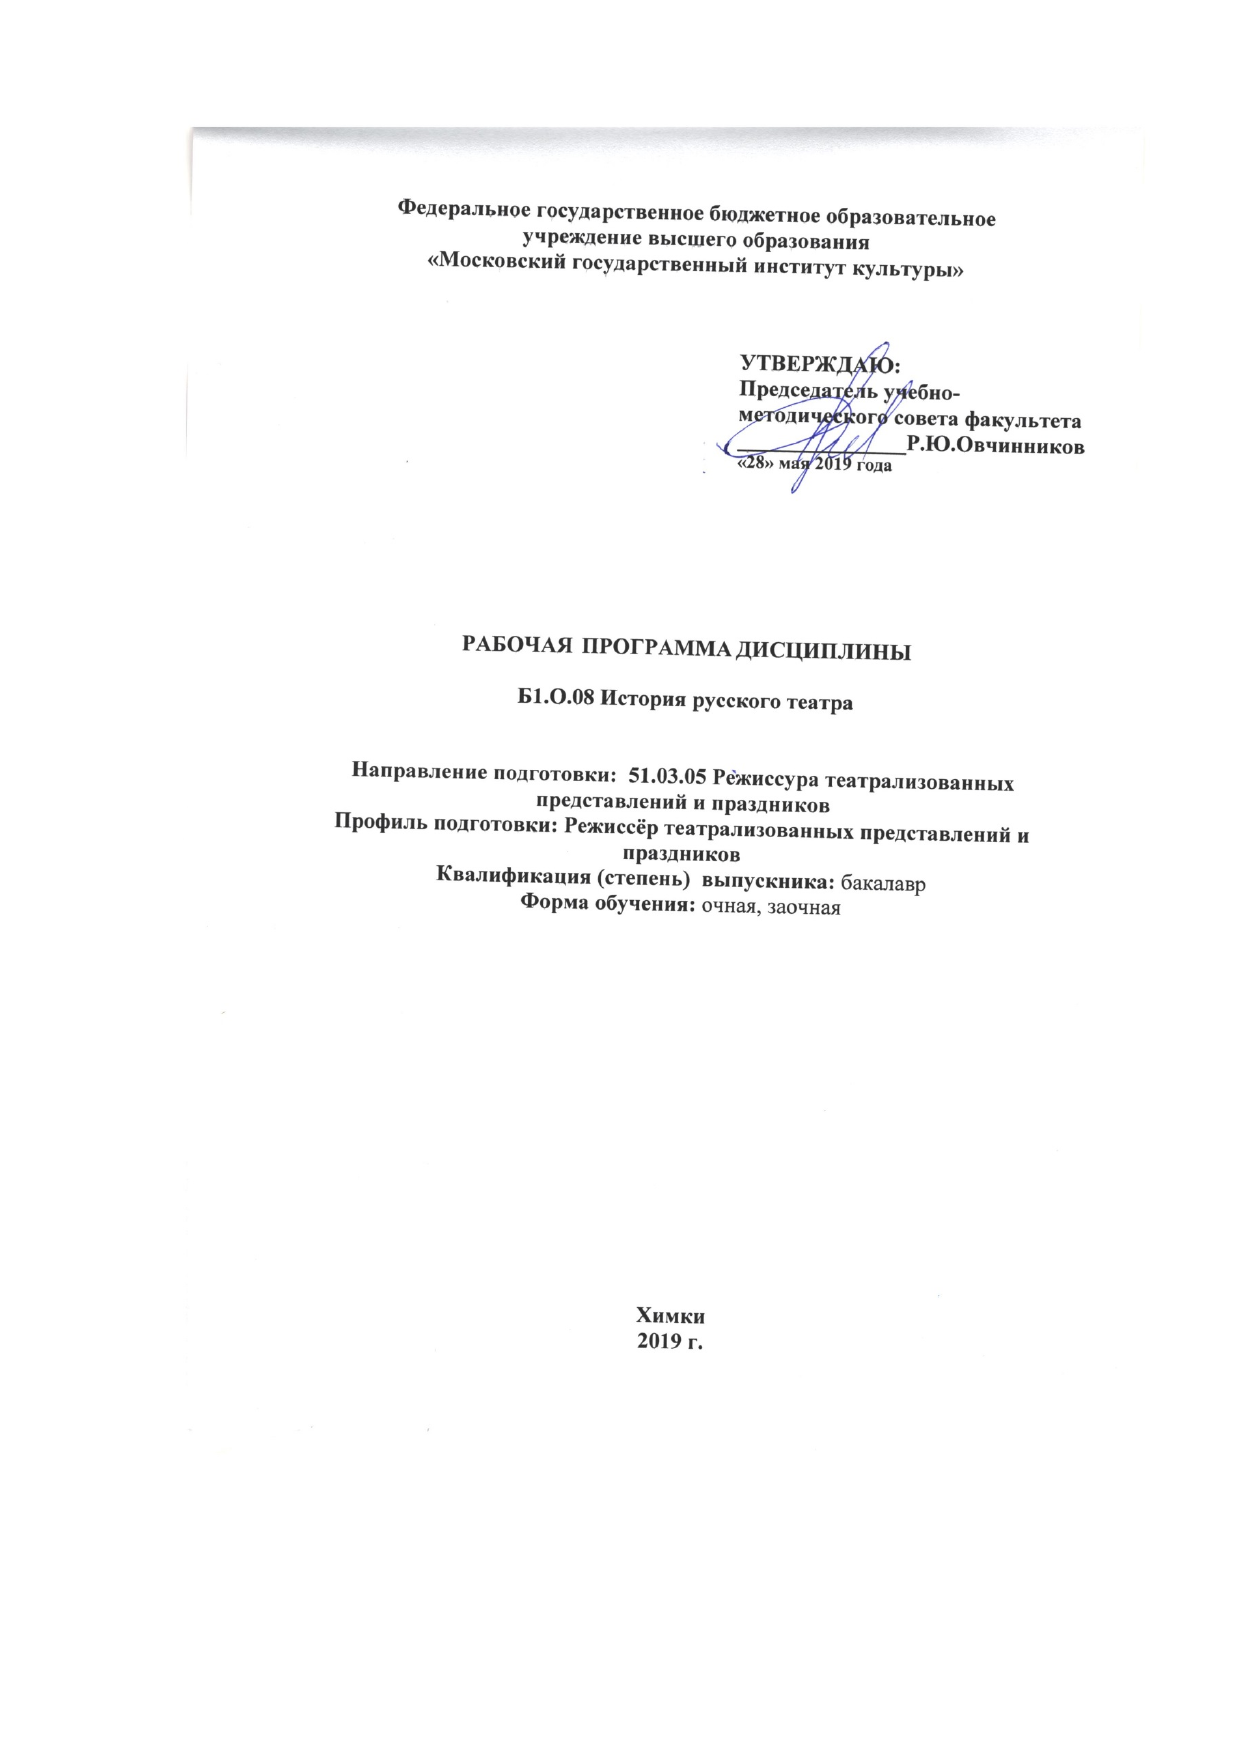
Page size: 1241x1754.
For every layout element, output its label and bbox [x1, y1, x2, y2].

picture [177, 118, 1152, 1459]
